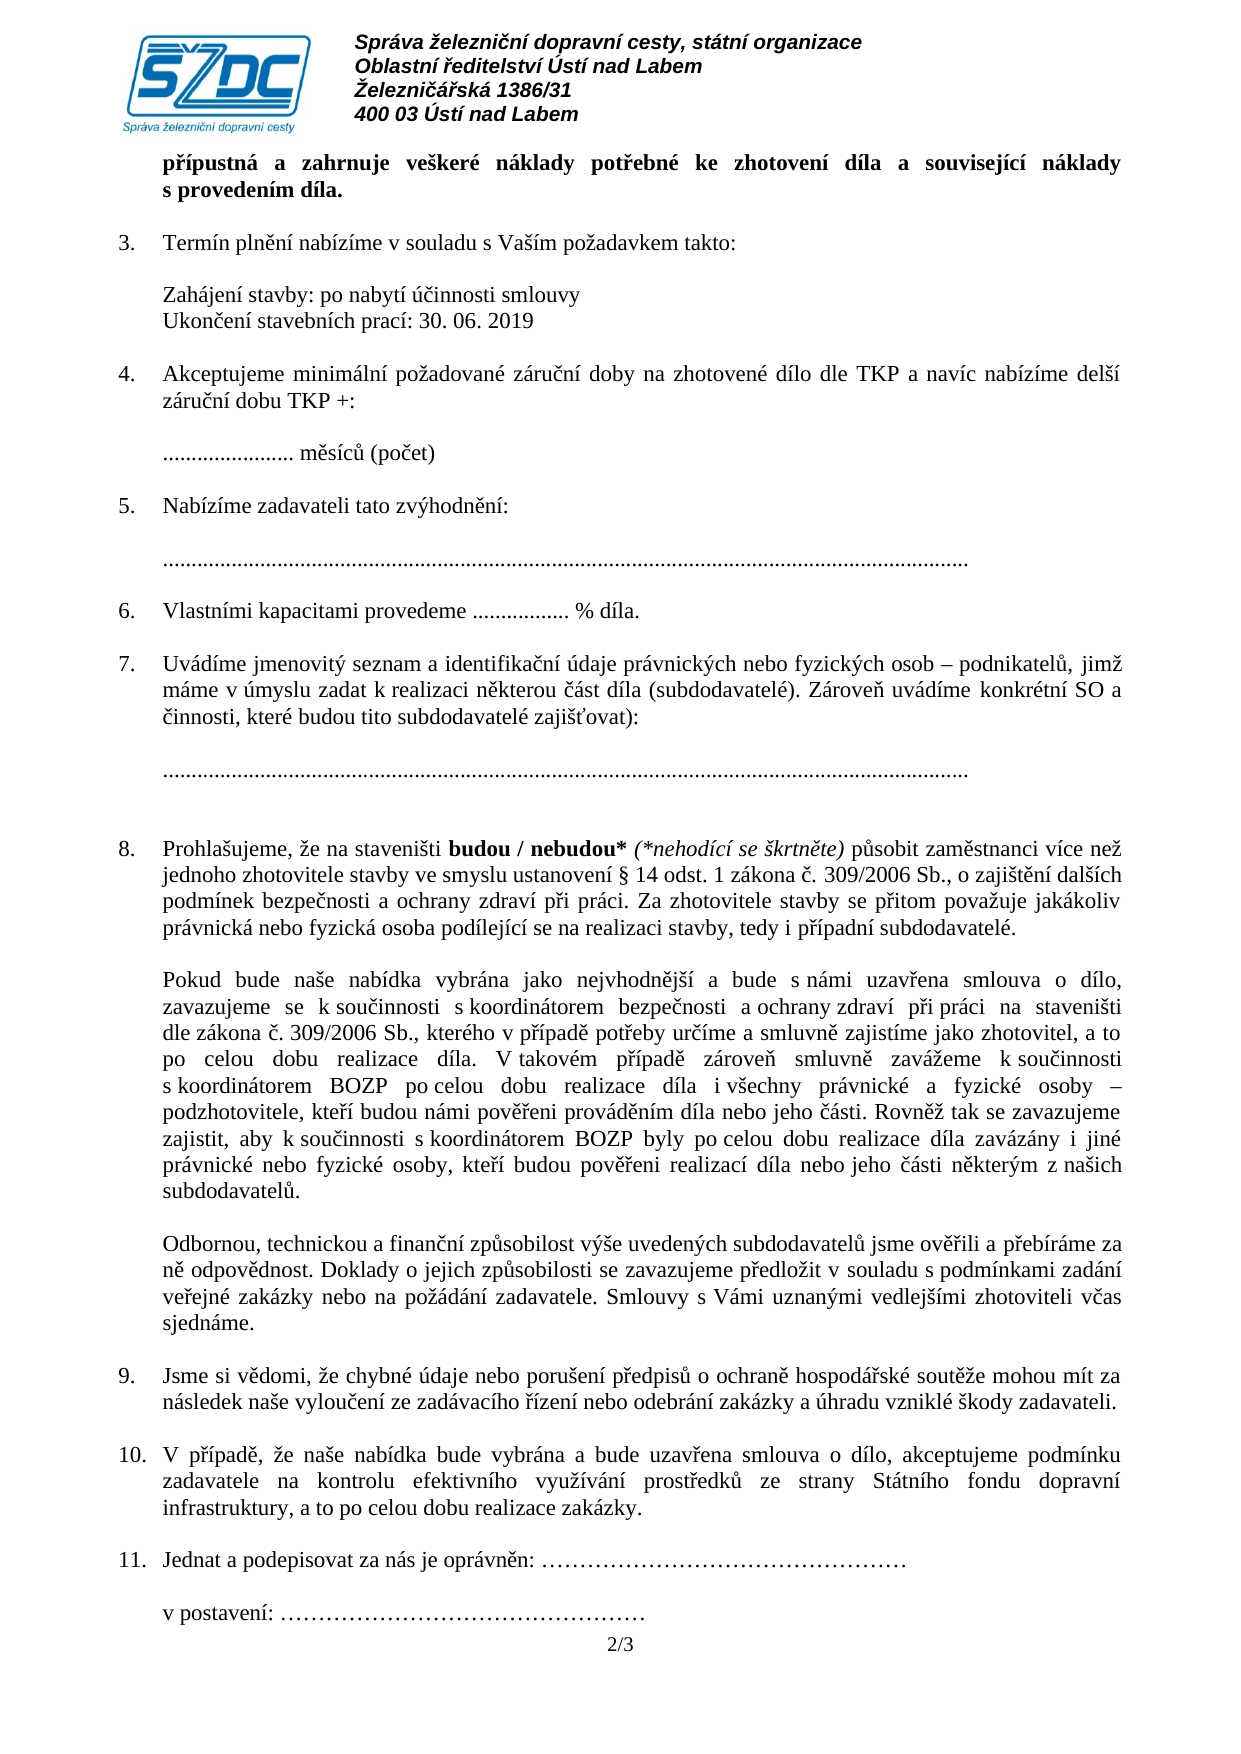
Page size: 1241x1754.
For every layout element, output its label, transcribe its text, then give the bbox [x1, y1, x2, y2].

text Odbornou, technickou a finanční způsobilost výše uvedených subdodavatelů jsme ověřili a přebíráme za ně odpovědnost. Doklady o jejich způsobilosti se zavazujeme předložit v souladu s podmínkami zadání veřejné zakázky nebo na požádání zadavatele. Smlouvy s Vámi uznanými vedlejšími zhotoviteli včas sjednáme. [162, 1230, 1122, 1335]
text ............................................................................................................................................. [162, 545, 1122, 571]
list Jsme si vědomi, že chybné údaje nebo porušení předpisů o ochraně hospodářské soutěže mohou mít za následek naše vyloučení ze zadávacího řízení nebo odebrání zakázky a úhradu vzniklé škody zadavateli. [118, 1362, 1122, 1414]
list V případě, že naše nabídka bude vybrána a bude uzavřena smlouva o dílo, akceptujeme podmínku zadavatele na kontrolu efektivního využívání prostředků ze strany Státního fondu dopravní infrastruktury, a to po celou dobu realizace zakázky. [118, 1441, 1122, 1520]
list Akceptujeme minimální požadované záruční doby na zhotovené dílo dle TKP a navíc nabízíme delší záruční dobu TKP +: [118, 360, 1122, 413]
list Nabízíme zadavateli tato zvýhodnění: [118, 492, 1122, 518]
list Vlastními kapacitami provedeme ................. % díla. [118, 597, 1122, 624]
text Ukončení stavebních prací: 30. 06. 2019 [162, 308, 1122, 334]
text v postavení: ………………………………………… [162, 1599, 1122, 1625]
text Zahájení stavby: po nabytí účinnosti smlouvy [162, 281, 1122, 308]
list Termín plnění nabízíme v souladu s Vaším požadavkem takto: [118, 228, 1122, 255]
picture [121, 29, 313, 137]
list Prohlašujeme, že na staveništi budou / nebudou* (*nehodící se škrtněte) působit zaměstnanci více než jednoho zhotovitele stavby ve smyslu ustanovení § 14 odst. 1 zákona č. 309/2006 Sb., o zajištění dalších podmínek bezpečnosti a ochrany zdraví při práci. Za zhotovitele stavby se přitom považuje jakákoliv právnická nebo fyzická osoba podílející se na realizaci stavby, tedy i případní subdodavatelé. [118, 835, 1122, 940]
list Uvádíme jmenovitý seznam a identifikační údaje právnických nebo fyzických osob – podnikatelů, jimž máme v úmyslu zadat k realizaci některou část díla (subdodavatelé). Zároveň uvádíme konkrétní SO a činnosti, které budou tito subdodavatelé zajišťovat): [118, 650, 1122, 729]
list Jednat a podepisovat za nás je oprávněn: ………………………………………… [118, 1546, 1122, 1573]
text ....................... měsíců (počet) [162, 439, 1122, 466]
text ............................................................................................................................................. [162, 756, 1122, 782]
text Pokud bude naše nabídka vybrána jako nejvhodnější a bude s námi uzavřena smlouva o dílo, zavazujeme se k součinnosti s koordinátorem bezpečnosti a ochrany zdraví při práci na staveništi dle zákona č. 309/2006 Sb., kterého v případě potřeby určíme a smluvně zajistíme jako zhotovitel, a to po celou dobu realizace díla. V takovém případě zároveň smluvně zavážeme k součinnosti s koordinátorem BOZP po celou dobu realizace díla i všechny právnické a fyzické osoby – podzhotovitele, kteří budou námi pověřeni prováděním díla nebo jeho části. Rovněž tak se zavazujeme zajistit, aby k součinnosti s koordinátorem BOZP byly po celou dobu realizace díla zavázány i jiné právnické nebo fyzické osoby, kteří budou pověřeni realizací díla nebo jeho části některým z našich subdodavatelů. [162, 966, 1122, 1204]
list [118, 149, 1122, 202]
